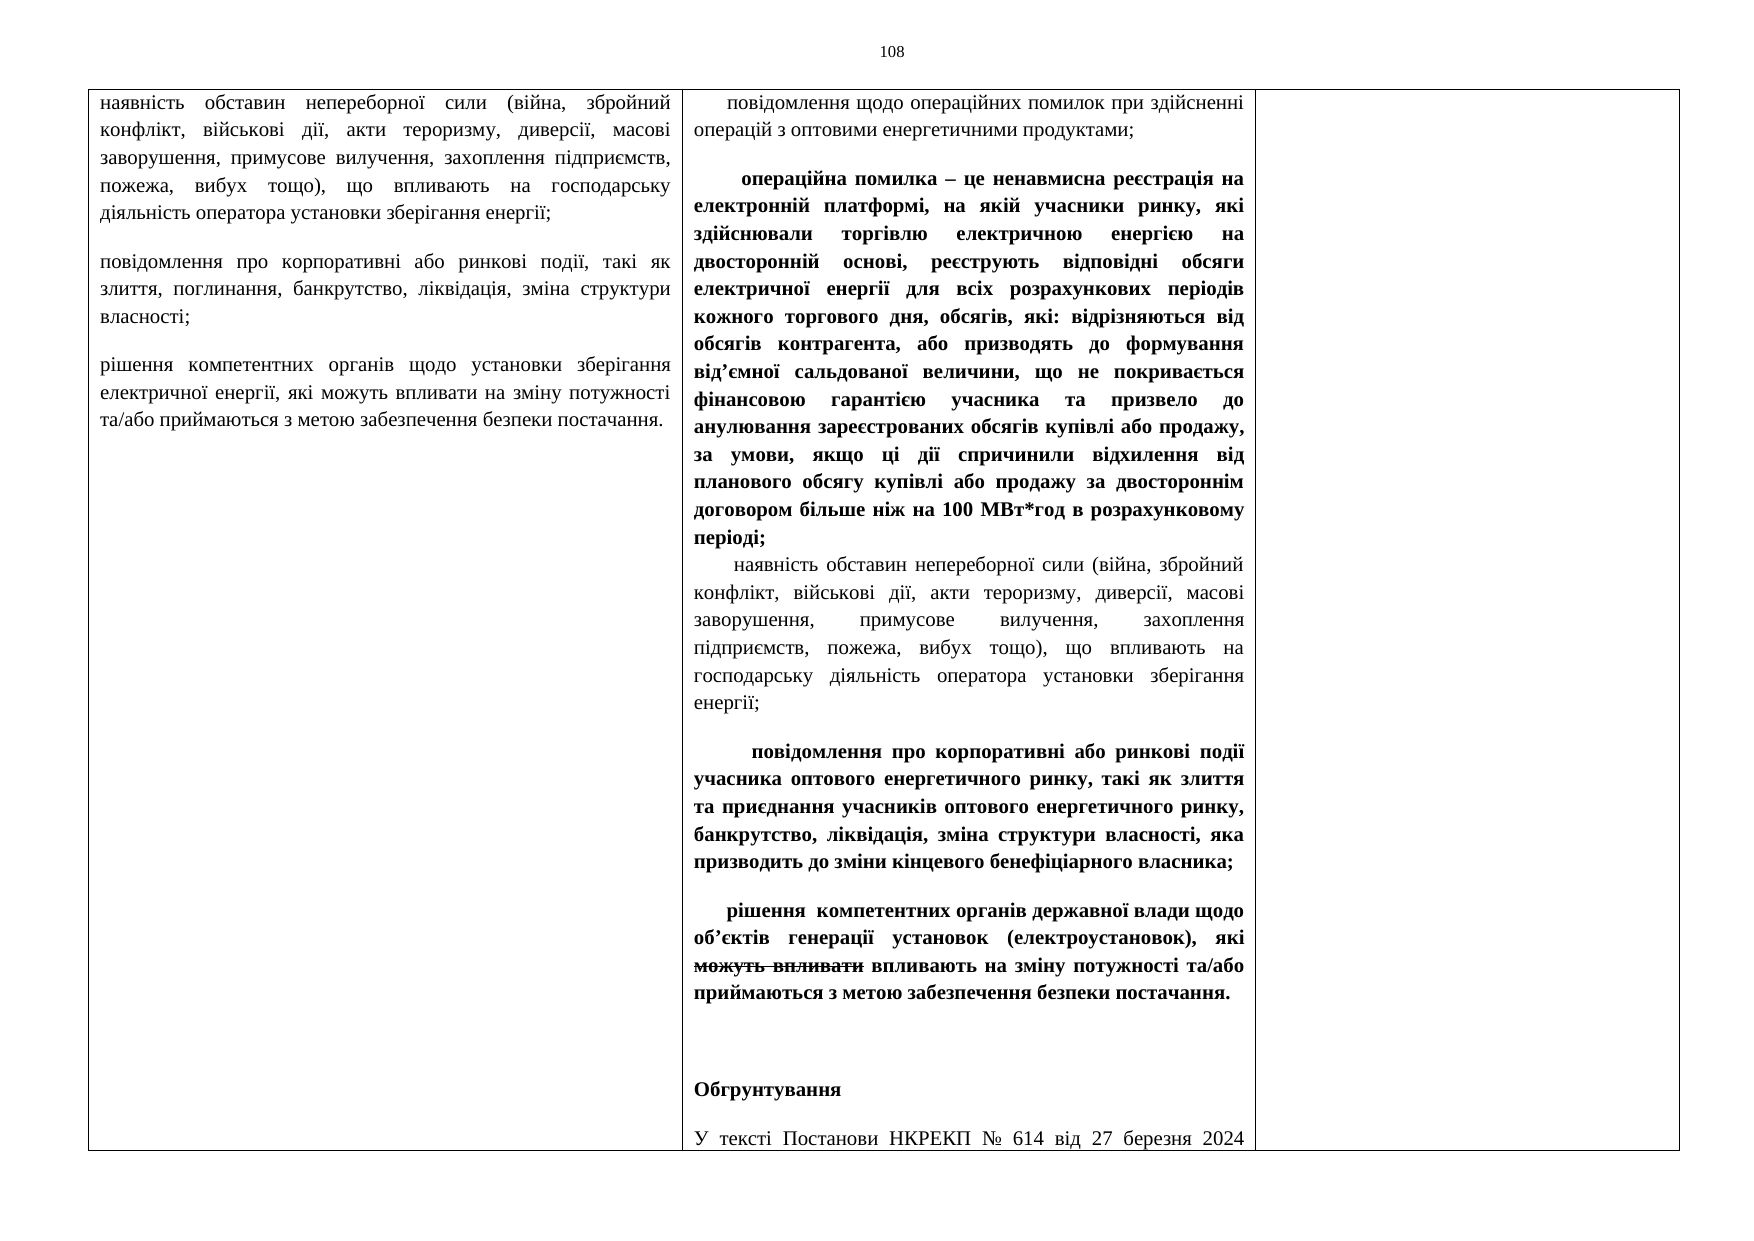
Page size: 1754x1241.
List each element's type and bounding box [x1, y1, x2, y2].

table_cell [683, 90, 1255, 1150]
table_cell [1256, 90, 1679, 1150]
table_cell [89, 90, 682, 1150]
